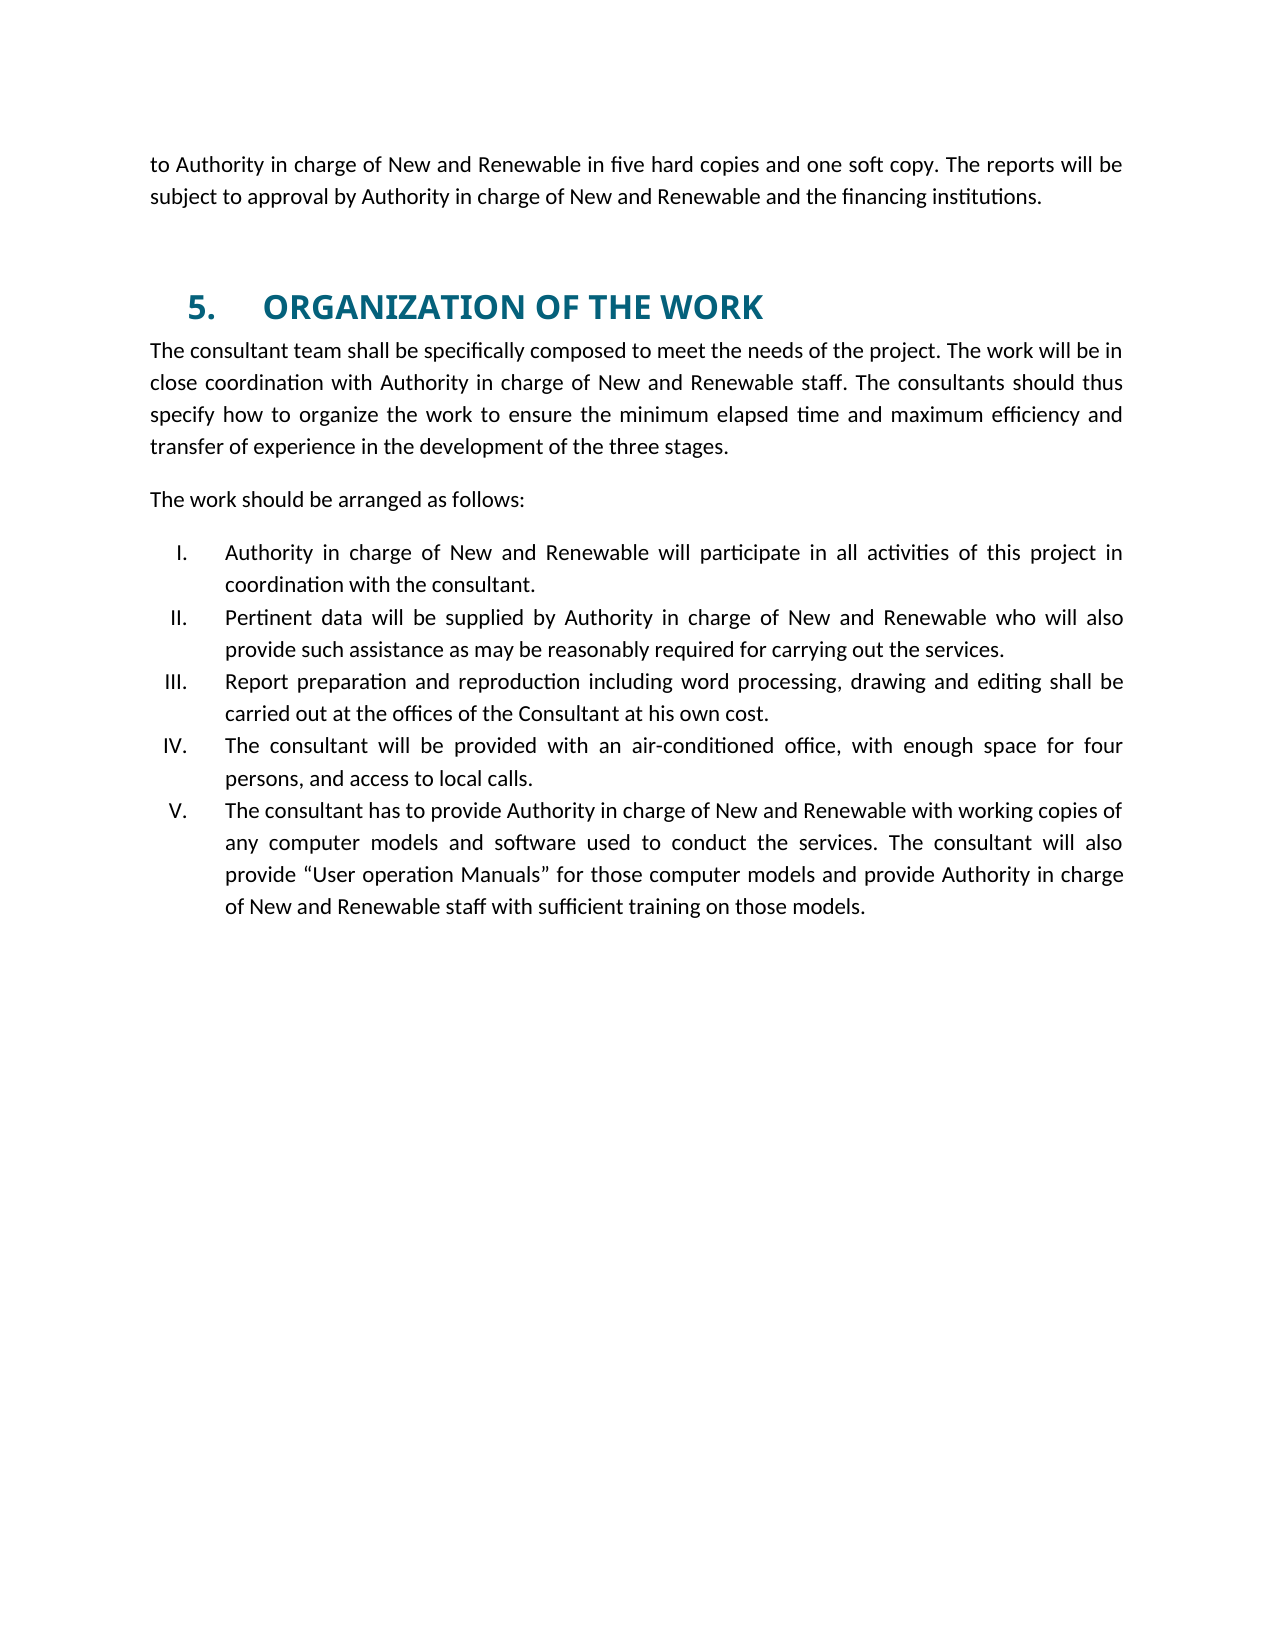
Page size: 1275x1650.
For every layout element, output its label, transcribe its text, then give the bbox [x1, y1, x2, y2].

text The work should be arranged as follows: [150, 485, 1125, 513]
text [150, 150, 1125, 210]
list Report preparation and reproduction including word processing, drawing and editing shall be carried out at the offices of the Consultant at his own cost. [187, 667, 1125, 727]
list The consultant has to provide Authority in charge of New and Renewable with working copies of any computer models and software used to conduct the services. The consultant will also provide “User operation Manuals” for those computer models and provide Authority in charge of New and Renewable staff with sufficient training on those models. [187, 796, 1125, 921]
subtitle ORGANIZATION OF THE WORK [187, 284, 1125, 329]
list The consultant will be provided with an air-conditioned office, with enough space for four persons, and access to local calls. [187, 732, 1125, 792]
list Pertinent data will be supplied by Authority in charge of New and Renewable who will also provide such assistance as may be reasonably required for carrying out the services. [187, 603, 1125, 663]
list Authority in charge of New and Renewable will participate in all activities of this project in coordination with the consultant. [187, 538, 1125, 599]
text The consultant team shall be specifically composed to meet the needs of the project. The work will be in close coordination with Authority in charge of New and Renewable staff. The consultants should thus specify how to organize the work to ensure the minimum elapsed time and maximum efficiency and transfer of experience in the development of the three stages. [150, 336, 1125, 460]
